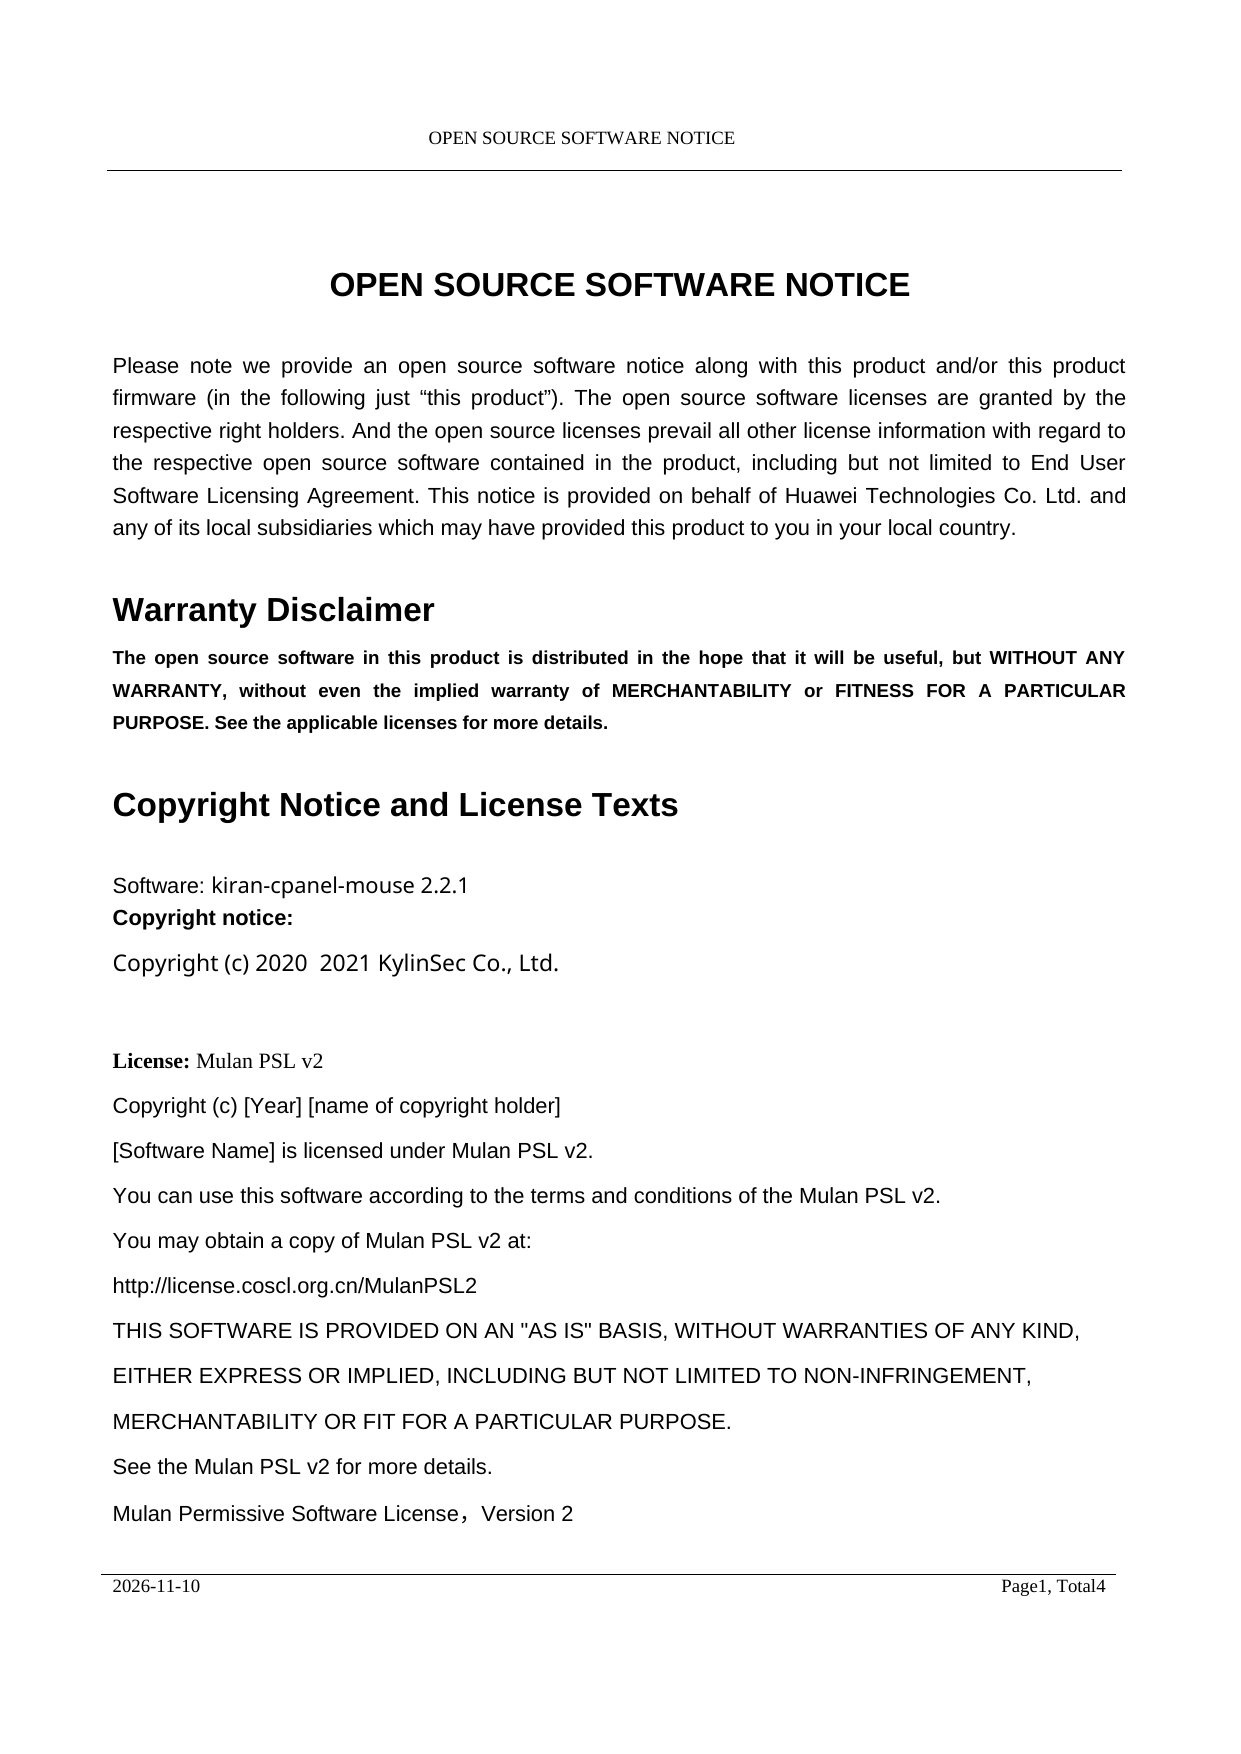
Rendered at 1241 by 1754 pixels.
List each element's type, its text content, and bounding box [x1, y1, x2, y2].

text Copyright (c) [Year] [name of copyright holder] [112, 1089, 1128, 1122]
text You can use this software according to the terms and conditions of the Mulan PSL v2. [112, 1179, 1128, 1212]
text http://license.coscl.org.cn/MulanPSL2 [112, 1269, 1128, 1302]
text Software: kiran-cpanel-mouse 2.2.1 [112, 869, 1128, 901]
text Copyright (c) 2020 2021 KylinSec Co., Ltd. [112, 947, 1128, 1028]
text OPEN SOURCE SOFTWARE NOTICE [112, 251, 1128, 316]
text The open source software in this product is distributed in the hope that it will be useful, but WITHOUT ANY WARRANTY, without even the implied warranty of MERCHANTABILITY or FITNESS FOR A PARTICULAR PURPOSE. See the applicable licenses for more details. [112, 641, 1128, 739]
text License: Mulan PSL v2 [112, 1044, 1128, 1077]
text [Software Name] is licensed under Mulan PSL v2. [112, 1134, 1128, 1167]
text You may obtain a copy of Mulan PSL v2 at: [112, 1224, 1128, 1257]
text Copyright Notice and License Texts [112, 771, 1128, 836]
text Copyright notice: [112, 901, 1128, 934]
text Warranty Disclaimer [112, 576, 1128, 641]
text See the Mulan PSL v2 for more details. [112, 1450, 1128, 1482]
text Please note we provide an open source software notice along with this product and/or this product firmware (in the following just “this product”). The open source software licenses are granted by the respective right holders. And the open source licenses prevail all other license information with regard to the respective open source software contained in the product, including but not limited to End User Software Licensing Agreement. This notice is provided on behalf of Huawei Technologies Co. Ltd. and any of its local subsidiaries which may have provided this product to you in your local country. [112, 349, 1128, 544]
text EITHER EXPRESS OR IMPLIED, INCLUDING BUT NOT LIMITED TO NON-INFRINGEMENT, [112, 1360, 1128, 1392]
text Mulan Permissive Software License，Version 2 [112, 1495, 1128, 1528]
text THIS SOFTWARE IS PROVIDED ON AN "AS IS" BASIS, WITHOUT WARRANTIES OF ANY KIND, [112, 1315, 1128, 1347]
text MERCHANTABILITY OR FIT FOR A PARTICULAR PURPOSE. [112, 1405, 1128, 1437]
